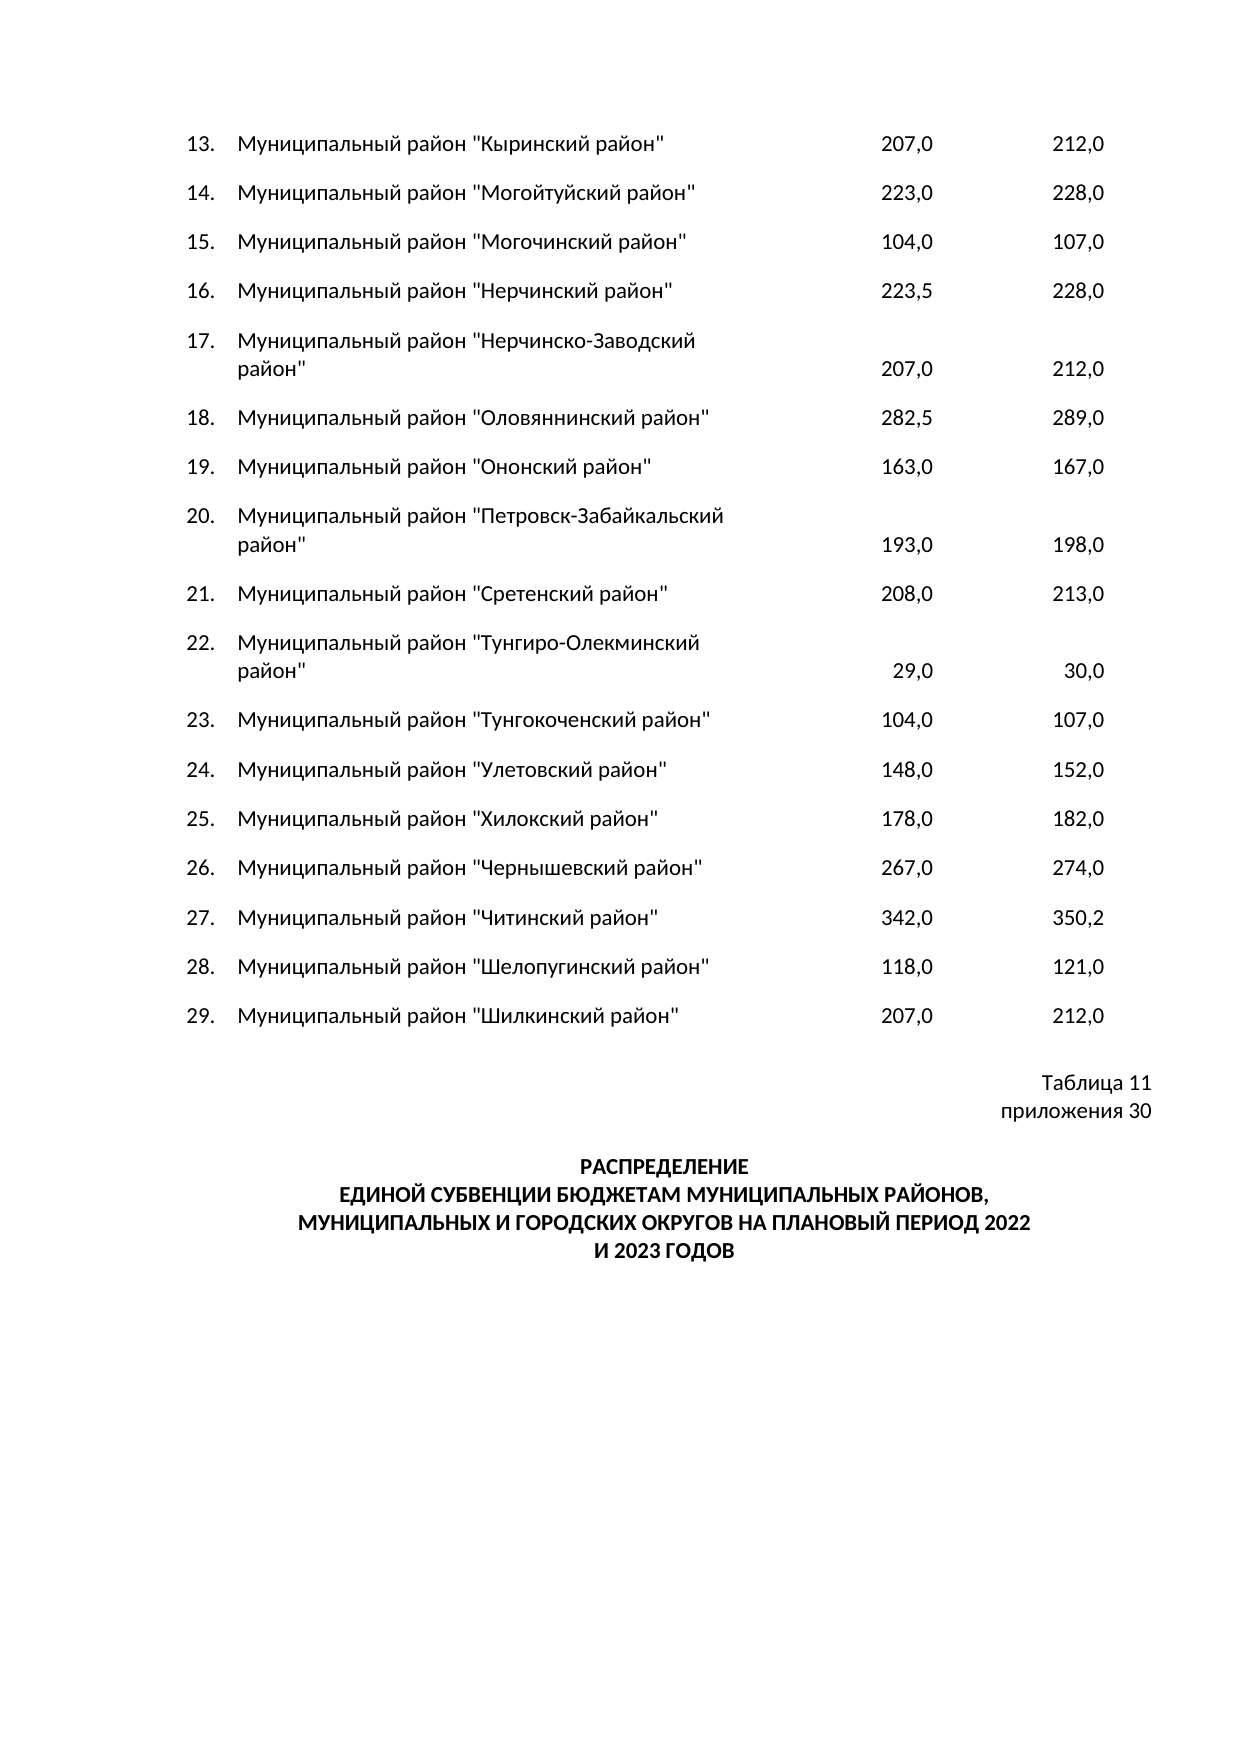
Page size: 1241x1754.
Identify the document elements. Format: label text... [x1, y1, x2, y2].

table_cell 23. [171, 695, 231, 744]
table_cell 18. [171, 393, 231, 442]
table_cell 26. [171, 843, 231, 892]
table_cell 350,2 [939, 892, 1111, 941]
table_cell Муниципальный район "Шелопугинский район" [231, 941, 768, 991]
table_cell 228,0 [939, 266, 1111, 315]
table_cell 267,0 [768, 843, 939, 892]
table_cell 21. [171, 568, 231, 618]
table_cell 212,0 [939, 991, 1111, 1040]
table_cell Муниципальный район "Оловяннинский район" [231, 393, 768, 442]
table_cell 212,0 [939, 315, 1111, 392]
table_cell 19. [171, 442, 231, 491]
table_cell Муниципальный район "Чернышевский район" [231, 843, 768, 892]
table_cell 228,0 [939, 168, 1111, 217]
table_cell 289,0 [939, 393, 1111, 442]
table_cell 15. [171, 217, 231, 266]
table_cell 163,0 [768, 442, 939, 491]
table_cell 107,0 [939, 217, 1111, 266]
table_cell Муниципальный район "Хилокский район" [231, 794, 768, 843]
table_cell Муниципальный район "Тунгокоченский район" [231, 695, 768, 744]
table_cell Муниципальный район "Тунгиро-Олекминский район" [231, 618, 768, 695]
table_cell 14. [171, 168, 231, 217]
table_cell 17. [171, 315, 231, 392]
table_cell 25. [171, 794, 231, 843]
table_cell 16. [171, 266, 231, 315]
table_cell 24. [171, 744, 231, 793]
table_cell 13. [171, 118, 231, 167]
table_cell Муниципальный район "Сретенский район" [231, 568, 768, 618]
table_cell Муниципальный район "Шилкинский район" [231, 991, 768, 1040]
table_cell 167,0 [939, 442, 1111, 491]
table_cell 223,0 [768, 168, 939, 217]
table_cell 207,0 [768, 315, 939, 392]
table_cell 29,0 [768, 618, 939, 695]
table_cell 212,0 [939, 118, 1111, 167]
table_cell 223,5 [768, 266, 939, 315]
table_cell 198,0 [939, 491, 1111, 568]
table_cell 148,0 [768, 744, 939, 793]
table_cell Муниципальный район "Нерчинский район" [231, 266, 768, 315]
title РАСПРЕДЕЛЕНИЕ [177, 1152, 1152, 1180]
table_cell 213,0 [939, 568, 1111, 618]
table_cell Муниципальный район "Могочинский район" [231, 217, 768, 266]
table_cell 178,0 [768, 794, 939, 843]
table_cell 118,0 [768, 941, 939, 991]
table_cell 121,0 [939, 941, 1111, 991]
table_cell 20. [171, 491, 231, 568]
table_cell 29. [171, 991, 231, 1040]
title МУНИЦИПАЛЬНЫХ И ГОРОДСКИХ ОКРУГОВ НА ПЛАНОВЫЙ ПЕРИОД 2022 [177, 1208, 1152, 1236]
table_cell Муниципальный район "Ононский район" [231, 442, 768, 491]
title И 2023 ГОДОВ [177, 1236, 1152, 1264]
table_cell 30,0 [939, 618, 1111, 695]
table_cell 193,0 [768, 491, 939, 568]
text приложения 30 [177, 1096, 1152, 1124]
table_cell 22. [171, 618, 231, 695]
table_cell Муниципальный район "Нерчинско-Заводский район" [231, 315, 768, 392]
table_cell 182,0 [939, 794, 1111, 843]
table_cell 282,5 [768, 393, 939, 442]
table_cell Муниципальный район "Могойтуйский район" [231, 168, 768, 217]
table_cell Муниципальный район "Читинский район" [231, 892, 768, 941]
text Таблица 11 [177, 1068, 1152, 1096]
table_cell 152,0 [939, 744, 1111, 793]
table_cell 104,0 [768, 695, 939, 744]
table_cell 107,0 [939, 695, 1111, 744]
table_cell Муниципальный район "Улетовский район" [231, 744, 768, 793]
title ЕДИНОЙ СУБВЕНЦИИ БЮДЖЕТАМ МУНИЦИПАЛЬНЫХ РАЙОНОВ, [177, 1180, 1152, 1208]
table_cell 274,0 [939, 843, 1111, 892]
table_cell 208,0 [768, 568, 939, 618]
table_cell 104,0 [768, 217, 939, 266]
table_cell 342,0 [768, 892, 939, 941]
table_cell Муниципальный район "Петровск-Забайкальский район" [231, 491, 768, 568]
table_cell 207,0 [768, 118, 939, 167]
table_cell Муниципальный район "Кыринский район" [231, 118, 768, 167]
table_cell 28. [171, 941, 231, 991]
table_cell 207,0 [768, 991, 939, 1040]
table_cell 27. [171, 892, 231, 941]
